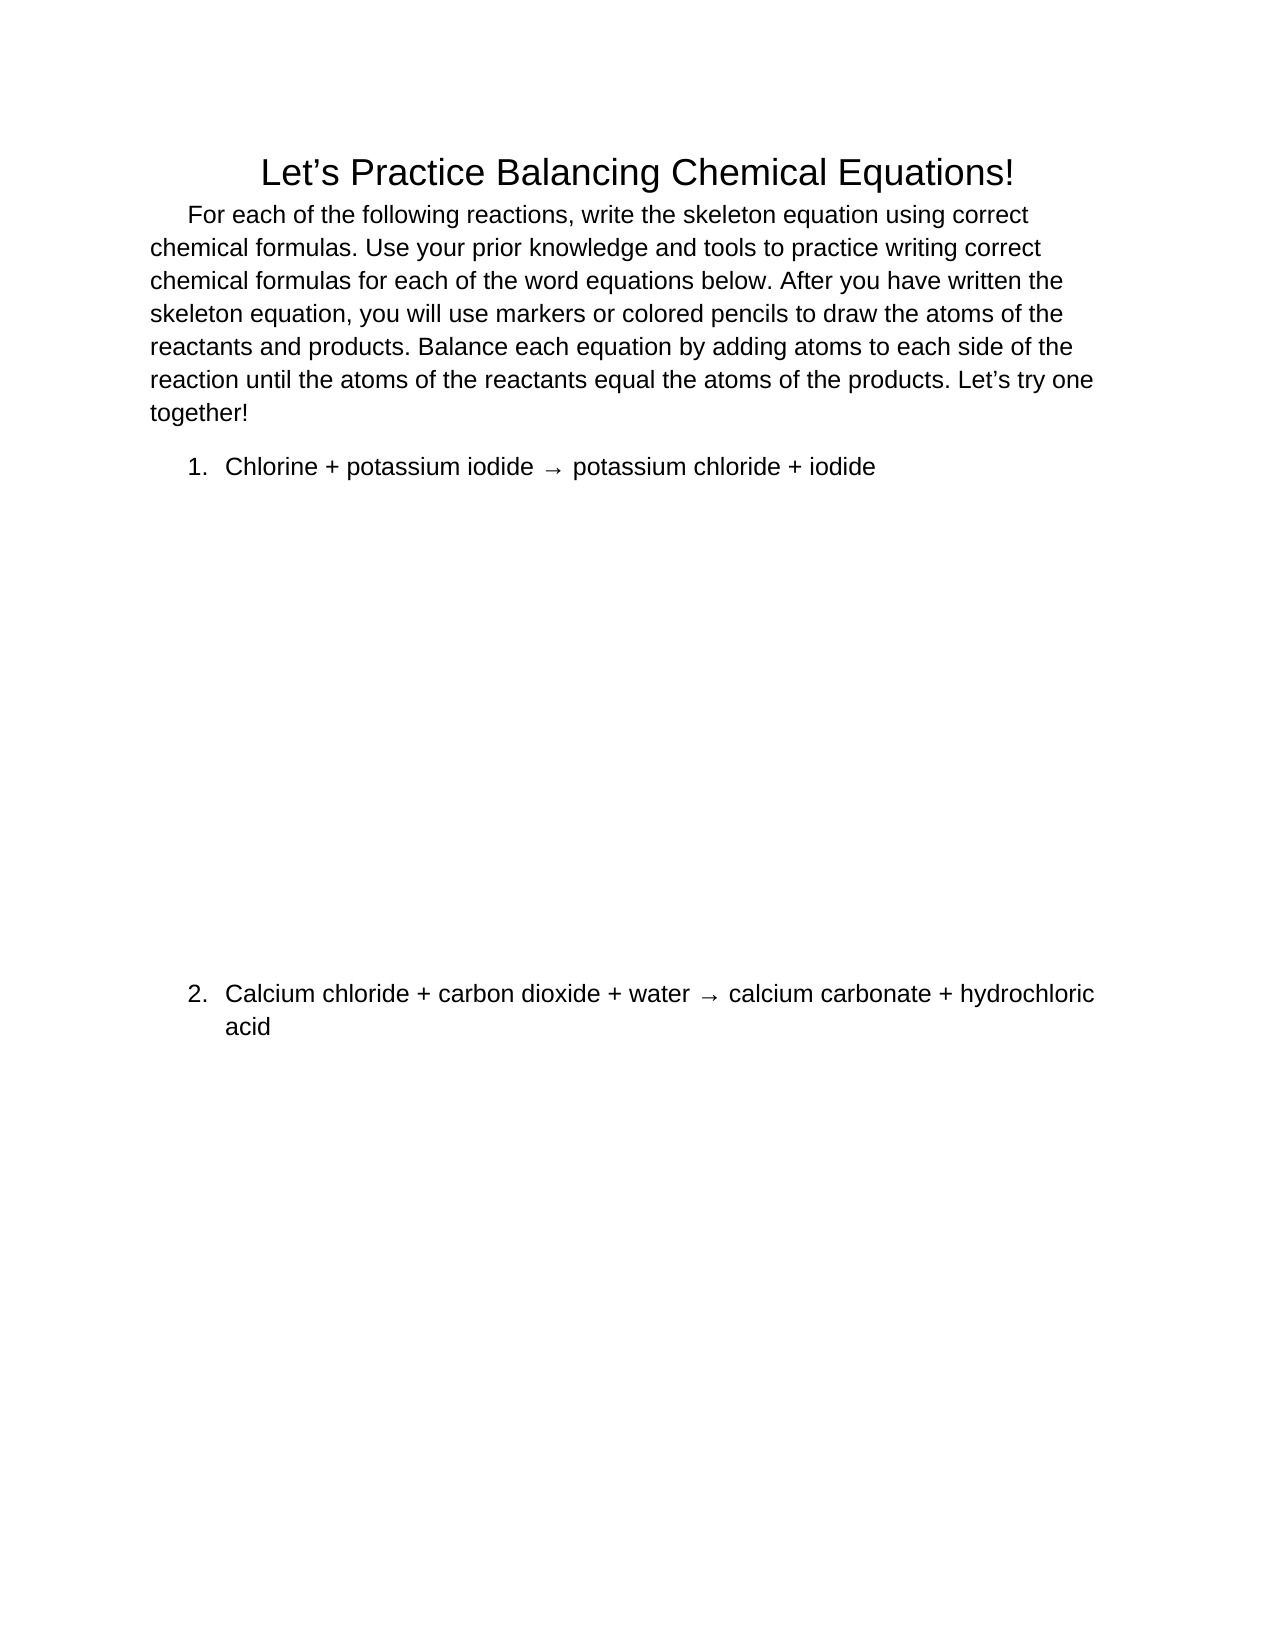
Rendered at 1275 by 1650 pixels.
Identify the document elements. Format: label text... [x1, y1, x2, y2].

list Calcium chloride + carbon dioxide + water → calcium carbonate + hydrochloric acid [187, 979, 1125, 1469]
text For each of the following reactions, write the skeleton equation using correct chemical formulas. Use your prior knowledge and tools to practice writing correct chemical formulas for each of the word equations below. After you have written the skeleton equation, you will use markers or colored pencils to draw the atoms of the reactants and products. Balance each equation by adding atoms to each side of the reaction until the atoms of the reactants equal the atoms of the products. Let’s try one together! [150, 199, 1125, 426]
list Chlorine + potassium iodide → potassium chloride + iodide [187, 452, 1125, 975]
text Let’s Practice Balancing Chemical Equations! [150, 150, 1125, 193]
